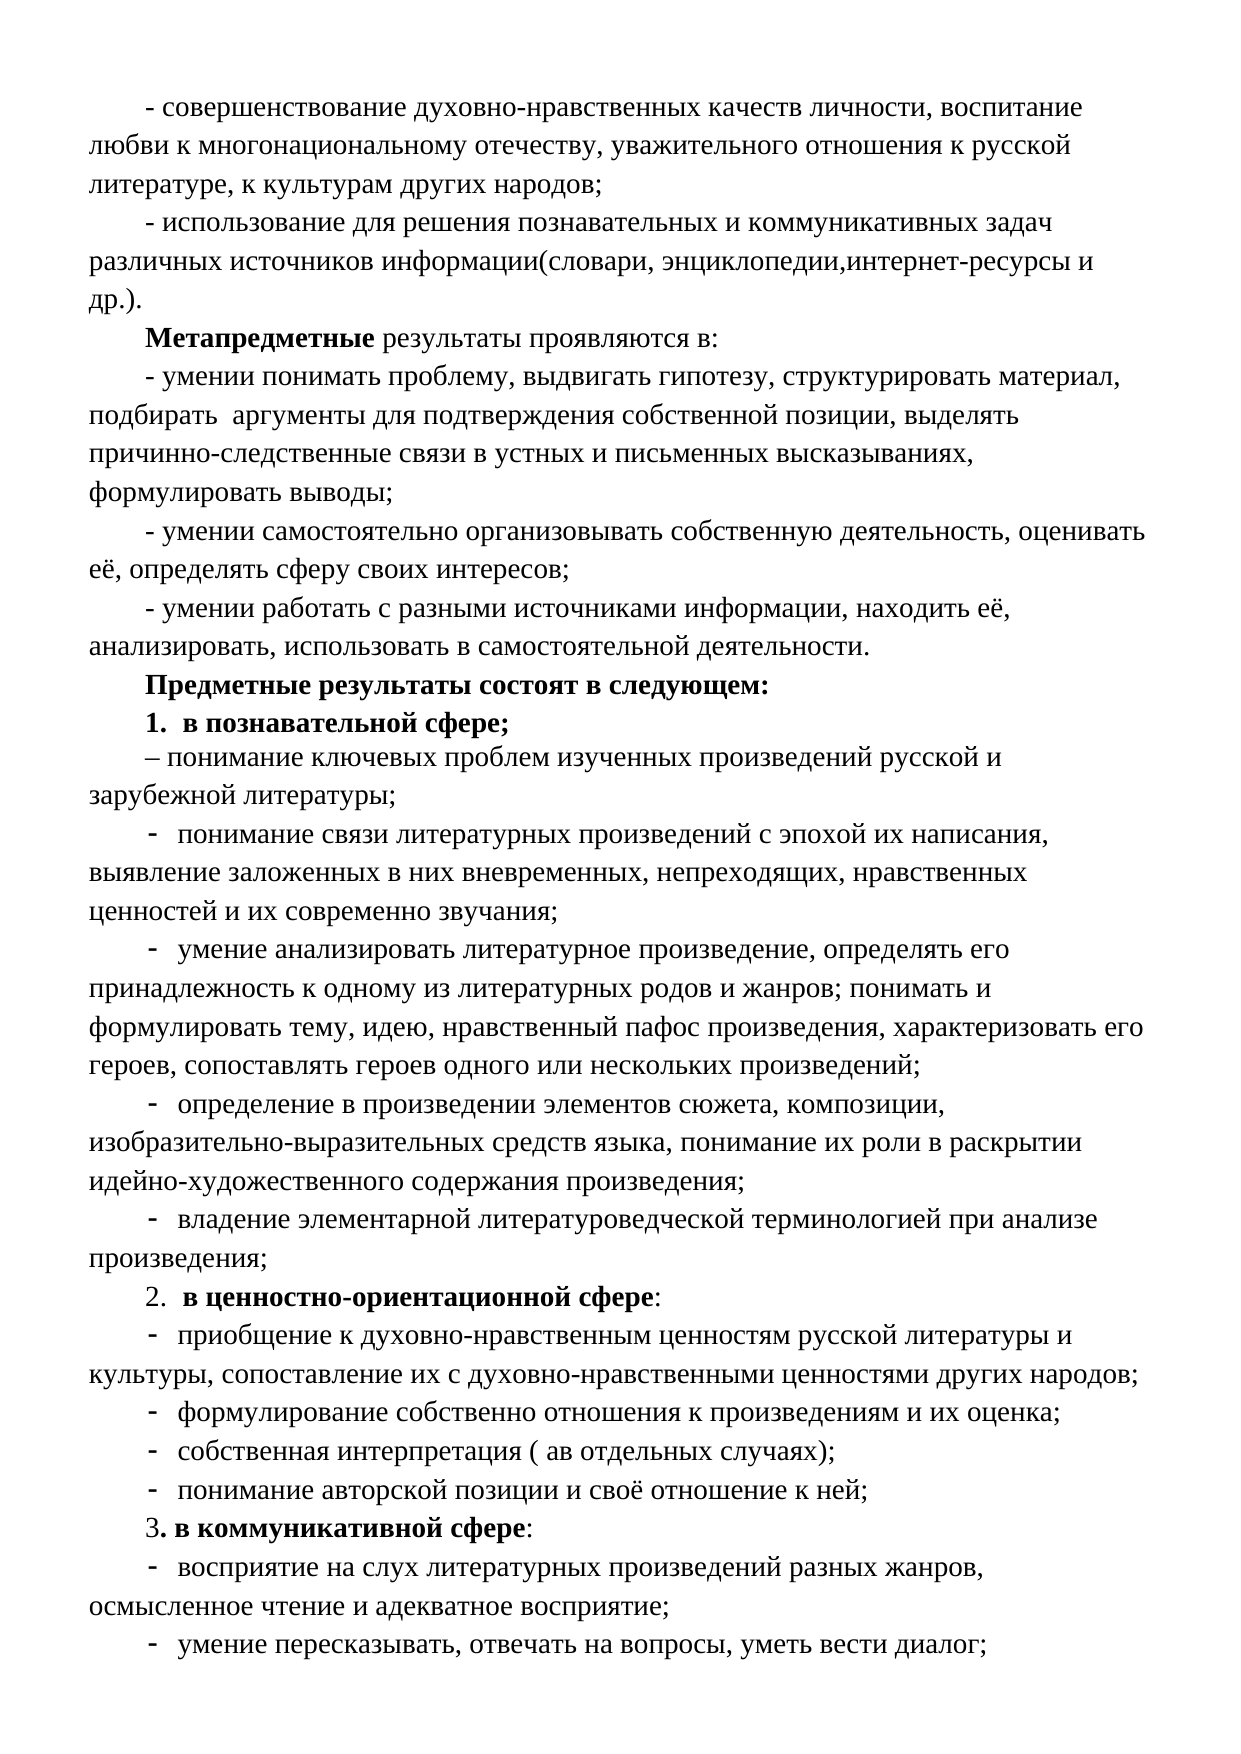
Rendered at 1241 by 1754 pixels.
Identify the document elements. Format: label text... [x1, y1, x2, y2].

text - умении понимать проблему, выдвигать гипотезу, структурировать материал, подбирать аргументы для подтверждения собственной позиции, выделять причинно-следственные связи в устных и письменных высказываниях, формулировать выводы; [89, 358, 1152, 508]
text - совершенствование духовно-нравственных качеств личности, воспитание любви к многонациональному отечеству, уважительного отношения к русской литературе, к культурам других народов; [89, 89, 1152, 199]
list в познавательной сфере; [145, 705, 1152, 739]
list понимание авторской позиции и своё отношение к ней; [89, 1472, 1152, 1506]
list собственная интерпретация ( ав отдельных случаях); [89, 1433, 1152, 1467]
text 3. в коммуникативной сфере: [89, 1511, 1152, 1544]
text Метапредметные результаты проявляются в: [89, 320, 1152, 353]
text - умении работать с разными источниками информации, находить её, анализировать, использовать в самостоятельной деятельности. [89, 590, 1152, 662]
text Предметные результаты состоят в следующем: [89, 667, 1152, 700]
text - использование для решения познавательных и коммуникативных задач различных источников информации(словари, энциклопедии,интернет-ресурсы и др.). [89, 204, 1152, 315]
list понимание связи литературных произведений с эпохой их написания, выявление заложенных в них вневременных, непреходящих, нравственных ценностей и их современно звучания; [89, 816, 1152, 927]
list восприятие на слух литературных произведений разных жанров, осмысленное чтение и адекватное восприятие; [89, 1549, 1152, 1621]
list определение в произведении элементов сюжета, композиции, изобразительно-выразительных средств языка, понимание их роли в раскрытии идейно-художественного содержания произведения; [89, 1086, 1152, 1197]
list владение элементарной литературоведческой терминологией при анализе произведения; [89, 1202, 1152, 1274]
text - умении самостоятельно организовывать собственную деятельность, оценивать её, определять сферу своих интересов; [89, 513, 1152, 585]
list приобщение к духовно-нравственным ценностям русской литературы и культуры, сопоставление их с духовно-нравственными ценностями других народов; [89, 1317, 1152, 1389]
list умение пересказывать, отвечать на вопросы, уметь вести диалог; [89, 1626, 1152, 1660]
text – понимание ключевых проблем изученных произведений русской и зарубежной литературы; [89, 739, 1152, 811]
list формулирование собственно отношения к произведениям и их оценка; [89, 1394, 1152, 1428]
list в ценностно-ориентационной сфере: [145, 1279, 1152, 1312]
list умение анализировать литературное произведение, определять его принадлежность к одному из литературных родов и жанров; понимать и формулировать тему, идею, нравственный пафос произведения, характеризовать его героев, сопоставлять героев одного или нескольких произведений; [89, 932, 1152, 1081]
